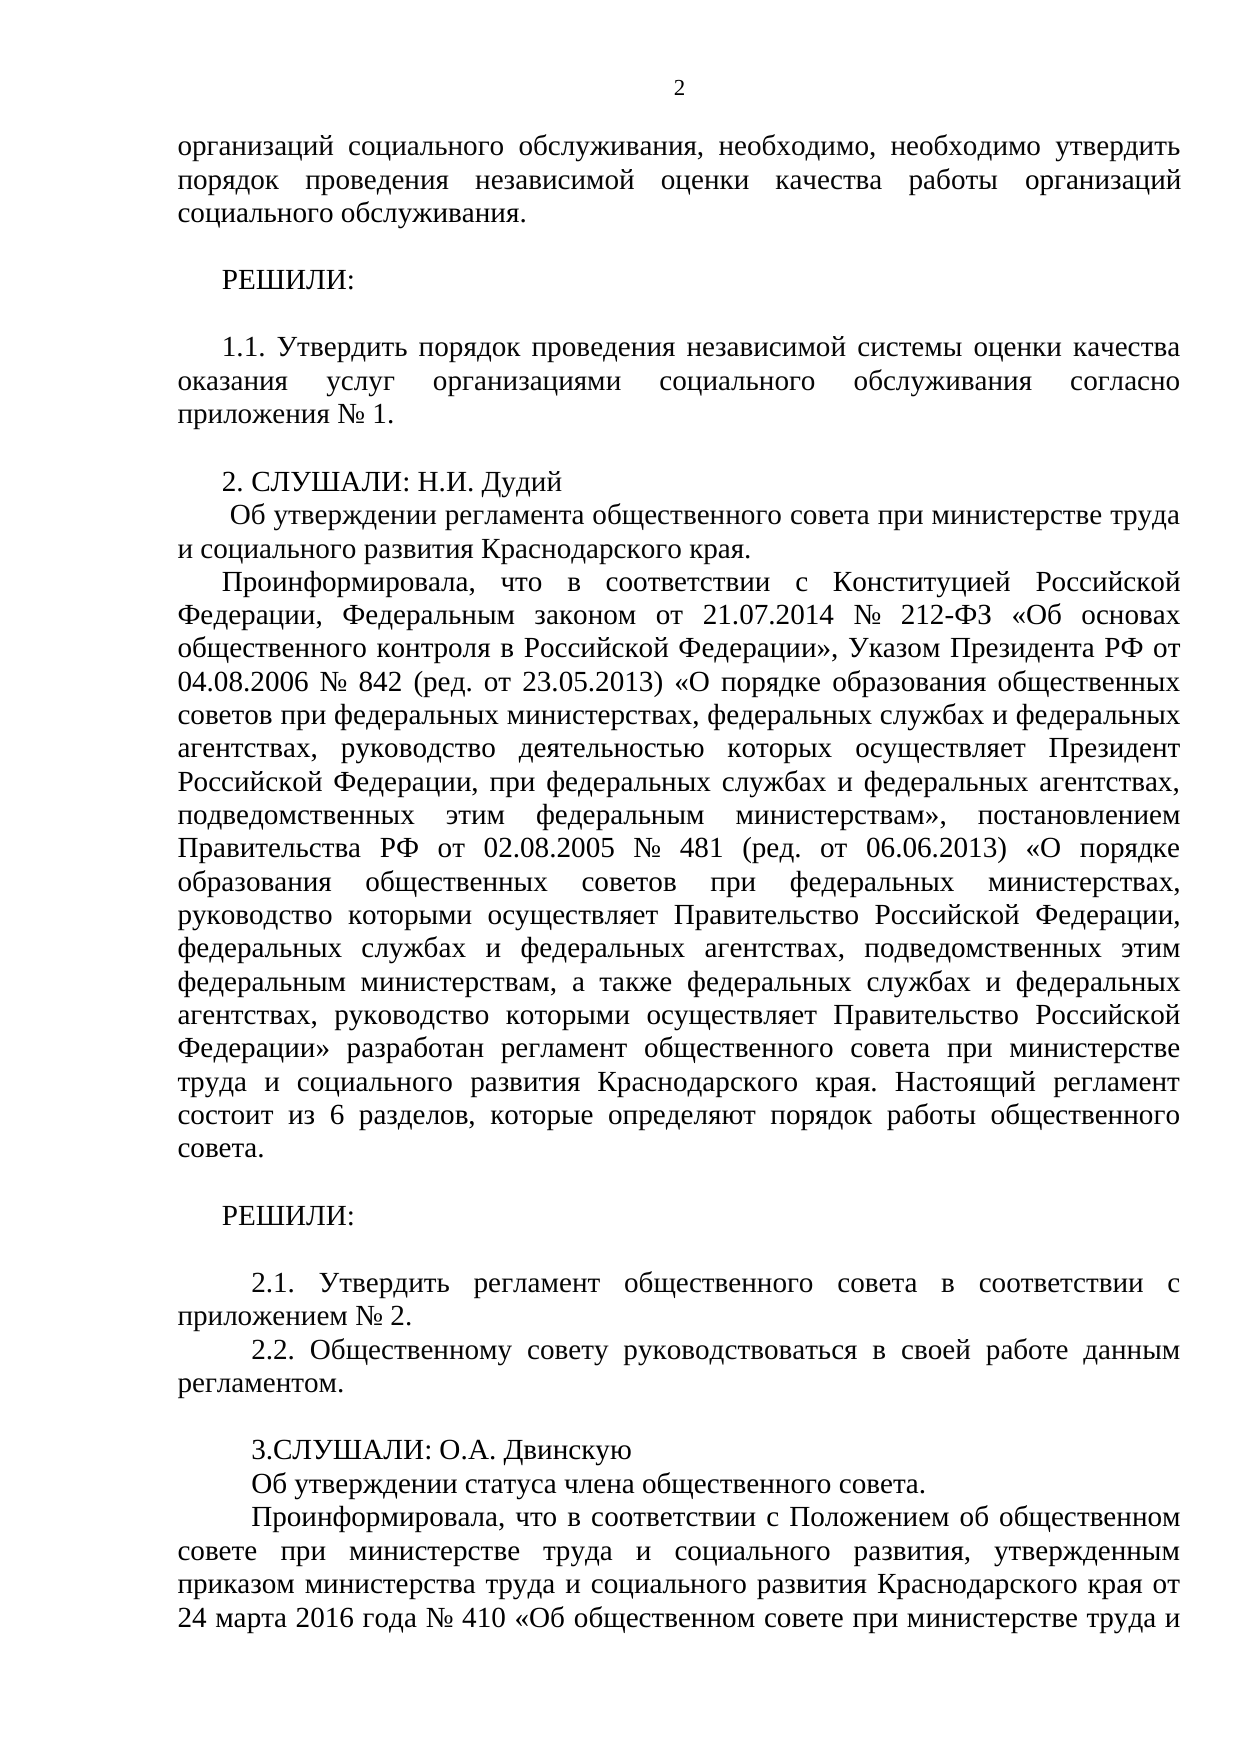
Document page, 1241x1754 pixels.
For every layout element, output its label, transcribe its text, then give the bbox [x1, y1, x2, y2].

text 1.1. Утвердить порядок проведения независимой системы оценки качества оказания услуг организациями социального обслуживания согласно приложения № 1. [177, 329, 1181, 430]
text РЕШИЛИ: [177, 1198, 1181, 1231]
text 2.1. Утвердить регламент общественного совета в соответствии с приложением № 2. [177, 1265, 1181, 1332]
list СЛУШАЛИ: Н.И. Дудий [222, 464, 1181, 497]
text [177, 1499, 1181, 1634]
text Об утверждении статуса члена общественного совета. [177, 1466, 1181, 1499]
text РЕШИЛИ: [177, 262, 1181, 296]
text Проинформировала, что в соответствии с Конституцией Российской Федерации, Федеральным законом от 21.07.2014 № 212-ФЗ «Об основах общественного контроля в Российской Федерации», Указом Президента РФ от 04.08.2006 № 842 (ред. от 23.05.2013) «О порядке образования общественных советов при федеральных министерствах, федеральных службах и федеральных агентствах, руководство деятельностью которых осуществляет Президент Российской Федерации, при федеральных службах и федеральных агентствах, подведомственных этим федеральным министерствам», постановлением Правительства РФ от 02.08.2005 № 481 (ред. от 06.06.2013) «О порядке образования общественных советов при федеральных министерствах, руководство которыми осуществляет Правительство Российской Федерации, федеральных службах и федеральных агентствах, подведомственных этим федеральным министерствам, а также федеральных службах и федеральных агентствах, руководство которыми осуществляет Правительство Российской Федерации» разработан регламент общественного совета при министерстве труда и социального развития Краснодарского края. Настоящий регламент состоит из 6 разделов, которые определяют порядок работы общественного совета. [177, 564, 1181, 1164]
text 3.СЛУШАЛИ: О.А. Двинскую [177, 1432, 1181, 1466]
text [177, 128, 1181, 229]
text 2.2. Общественному совету руководствоваться в своей работе данным регламентом. [177, 1332, 1181, 1399]
text Об утверждении регламента общественного совета при министерстве труда и социального развития Краснодарского края. [177, 497, 1181, 564]
